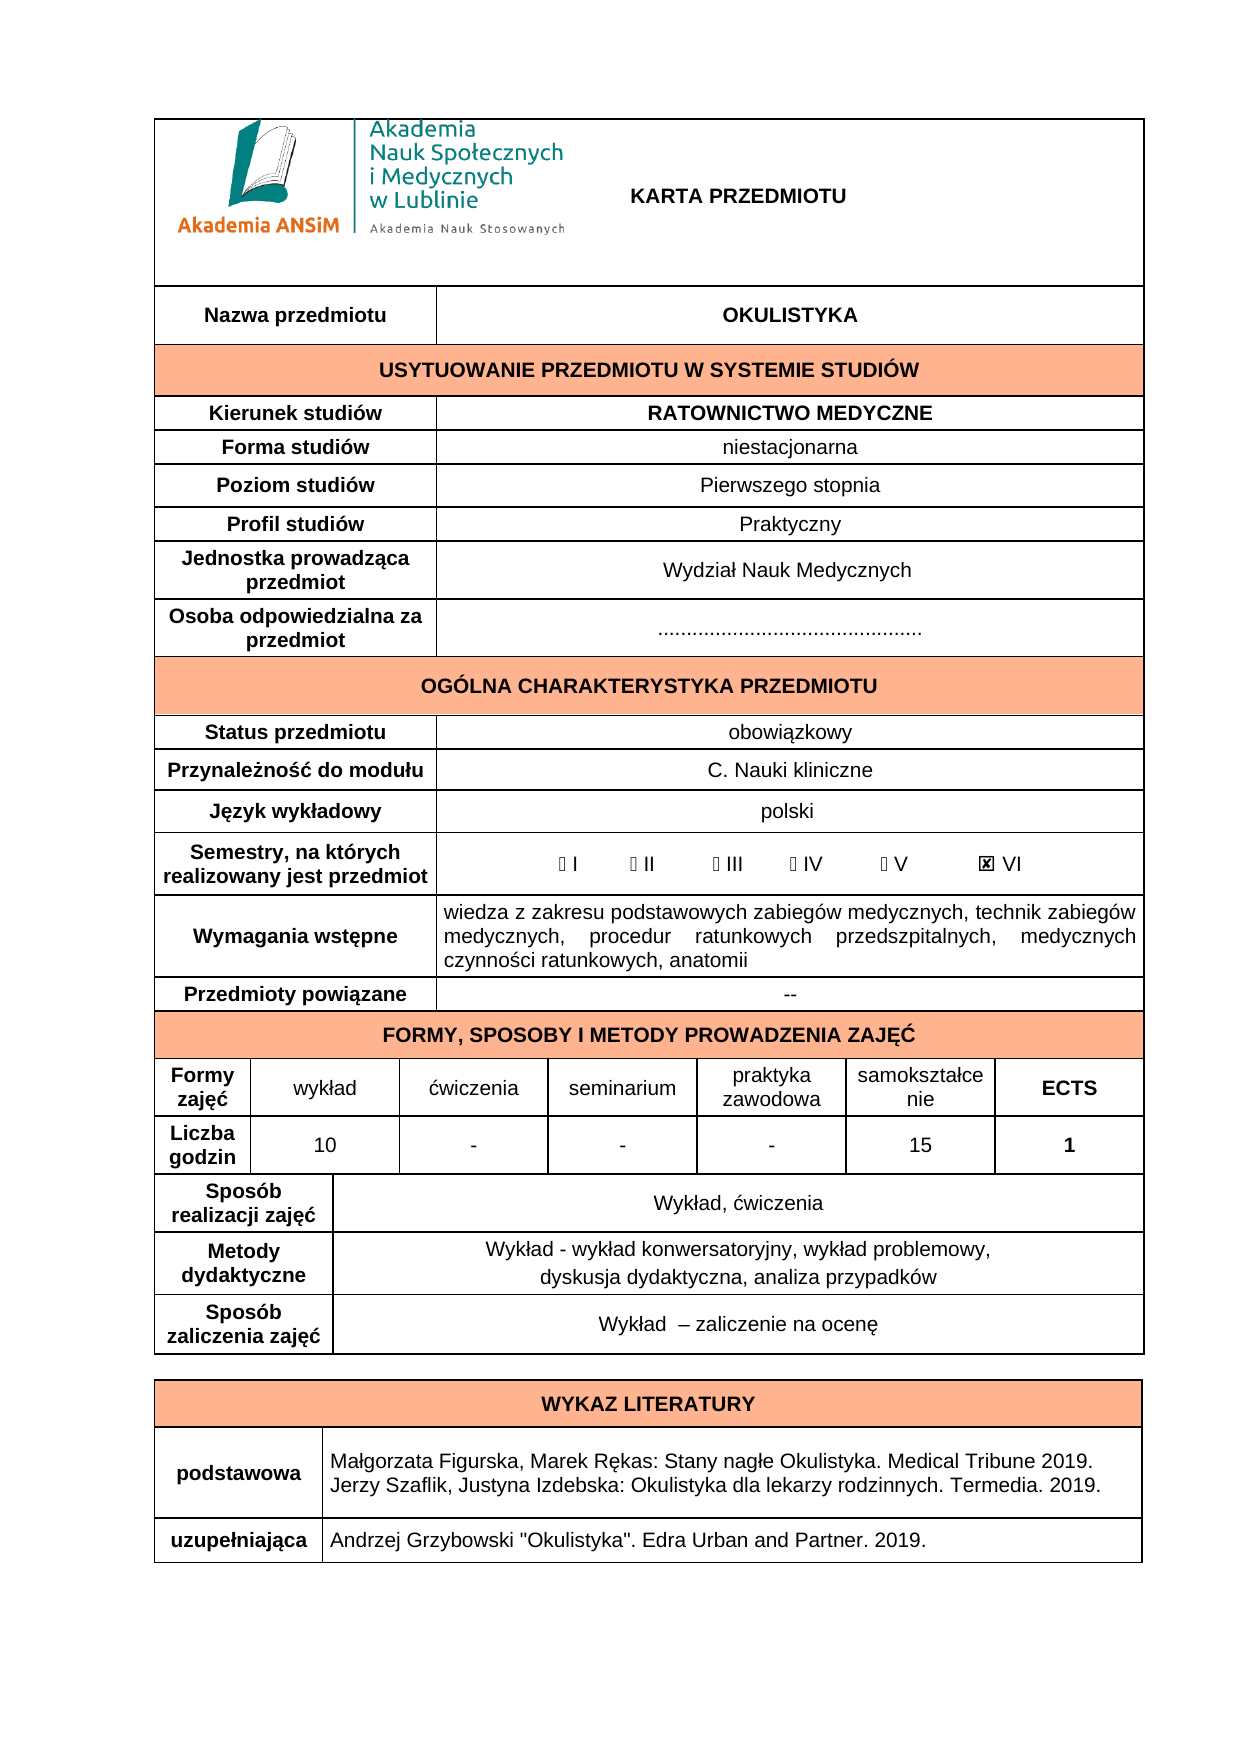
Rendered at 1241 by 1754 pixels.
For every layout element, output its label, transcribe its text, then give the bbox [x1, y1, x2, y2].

table_cell polski [437, 791, 1143, 832]
table_cell Przedmioty powiązane [155, 978, 436, 1010]
table_cell Sposób zaliczenia zajęć [155, 1295, 332, 1353]
table_cell Małgorzata Figurska, Marek Rękas: Stany nagłe Okulistyka. Medical Tribune 2019. Jerzy Szaflik, Justyna Izdebska: Okulistyka dla lekarzy rodzinnych. Termedia. 2019. [323, 1428, 1141, 1517]
table_cell Wykład - wykład konwersatoryjny, wykład problemowy, dyskusja dydaktyczna, analiza przypadków [334, 1233, 1143, 1293]
table_cell - [698, 1117, 845, 1173]
table_cell niestacjonarna [437, 431, 1143, 463]
table_cell Osoba odpowiedzialna za przedmiot [155, 600, 436, 656]
table_cell - [549, 1117, 696, 1173]
table_cell Metody dydaktyczne [155, 1233, 332, 1293]
table_cell Pierwszego stopnia [437, 465, 1143, 506]
table_cell samokształcenie [847, 1059, 994, 1115]
table_cell 15 [847, 1117, 994, 1173]
table_cell ECTS [996, 1059, 1143, 1115]
table_cell FORMY, SPOSOBY I METODY PROWADZENIA ZAJĘĆ [155, 1012, 1143, 1058]
table_cell podstawowa [155, 1428, 322, 1517]
picture [177, 118, 564, 235]
table_cell Poziom studiów [155, 465, 436, 506]
table_cell Sposób realizacji zajęć [155, 1175, 332, 1231]
table_cell 1 [996, 1117, 1143, 1173]
table_header WYKAZ LITERATURY [155, 1381, 1141, 1426]
table_cell Wymagania wstępne [155, 896, 436, 976]
table_cell ćwiczenia [400, 1059, 547, 1115]
table_cell praktyka zawodowa [698, 1059, 845, 1115]
table_cell Wydział Nauk Medycznych [437, 542, 1143, 598]
table_header KARTA PRZEDMIOTU [155, 120, 1143, 285]
table_cell Praktyczny [437, 508, 1143, 540]
table_cell Status przedmiotu [155, 716, 436, 748]
table_cell OGÓLNA CHARAKTERYSTYKA PRZEDMIOTU [155, 657, 1143, 714]
table_cell Wykład – zaliczenie na ocenę [334, 1295, 1143, 1353]
table_cell Język wykładowy [155, 791, 436, 832]
table_cell I II III IV V VI [437, 833, 1143, 894]
table_cell C. Nauki kliniczne [437, 750, 1143, 789]
table_cell 10 [251, 1117, 399, 1173]
table_cell OKULISTYKA [437, 287, 1143, 343]
table_cell obowiązkowy [437, 716, 1143, 748]
table_cell .............................................. [437, 600, 1143, 656]
table_cell wykład [251, 1059, 399, 1115]
table_cell uzupełniająca [155, 1519, 322, 1562]
table_cell Formy zajęć [155, 1059, 250, 1115]
table_cell USYTUOWANIE PRZEDMIOTU W SYSTEMIE STUDIÓW [155, 345, 1143, 395]
table_cell RATOWNICTWO MEDYCZNE [437, 397, 1143, 429]
table_cell Semestry, na których realizowany jest przedmiot [155, 833, 436, 894]
table_cell seminarium [549, 1059, 696, 1115]
table_cell -- [437, 978, 1143, 1010]
table_cell Profil studiów [155, 508, 436, 540]
table_cell wiedza z zakresu podstawowych zabiegów medycznych, technik zabiegów medycznych, procedur ratunkowych przedszpitalnych, medycznych czynności ratunkowych, anatomii [437, 896, 1143, 976]
table_cell Kierunek studiów [155, 397, 436, 429]
table_cell - [400, 1117, 547, 1173]
table_cell Nazwa przedmiotu [155, 287, 436, 343]
table_cell Liczba godzin [155, 1117, 250, 1173]
table_cell Andrzej Grzybowski "Okulistyka". Edra Urban and Partner. 2019. [323, 1519, 1141, 1562]
table_cell Jednostka prowadząca przedmiot [155, 542, 436, 598]
table_cell Przynależność do modułu [155, 750, 436, 789]
table_cell Forma studiów [155, 431, 436, 463]
table_cell Wykład, ćwiczenia [334, 1175, 1143, 1231]
